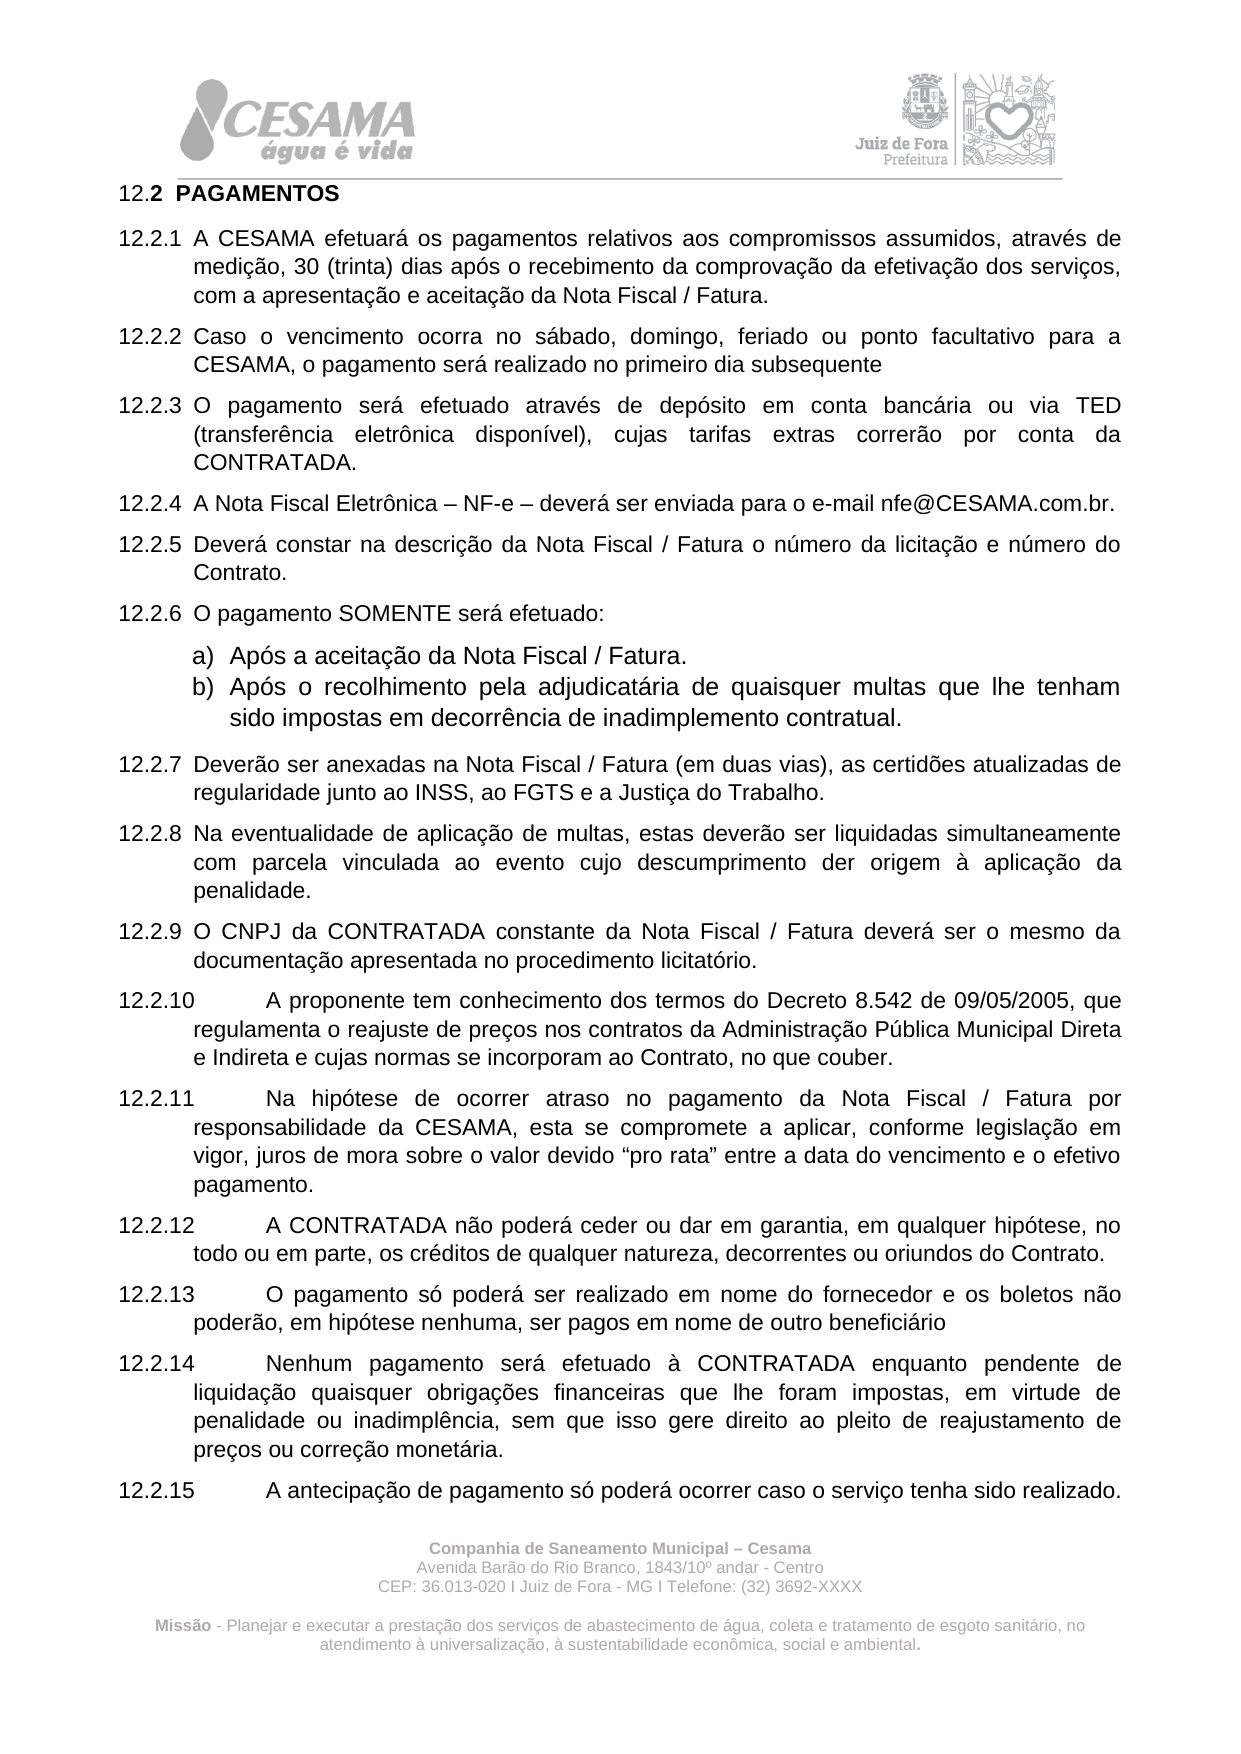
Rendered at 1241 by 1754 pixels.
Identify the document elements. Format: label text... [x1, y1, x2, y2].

subtitle O pagamento será efetuado através de depósito em conta bancária ou via TED (transferência eletrônica disponível), cujas tarifas extras correrão por conta da CONTRATADA. [118, 392, 1122, 475]
subtitle Nenhum pagamento será efetuado à CONTRATADA enquanto pendente de liquidação quaisquer obrigações financeiras que lhe foram impostas, em virtude de penalidade ou inadimplência, sem que isso gere direito ao pleito de reajustamento de preços ou correção monetária. [118, 1350, 1122, 1462]
list Após o recolhimento pela adjudicatária de quaisquer multas que lhe tenham sido impostas em decorrência de inadimplemento contratual. [192, 672, 1122, 732]
subtitle O pagamento SOMENTE será efetuado: [118, 600, 1122, 627]
subtitle A antecipação de pagamento só poderá ocorrer caso o serviço tenha sido realizado. [118, 1477, 1122, 1503]
subtitle A CONTRATADA não poderá ceder ou dar em garantia, em qualquer hipótese, no todo ou em parte, os créditos de qualquer natureza, decorrentes ou oriundos do Contrato. [118, 1212, 1122, 1266]
subtitle Na eventualidade de aplicação de multas, estas deverão ser liquidadas simultaneamente com parcela vinculada ao evento cujo descumprimento der origem à aplicação da penalidade. [118, 820, 1122, 903]
subtitle A proponente tem conhecimento dos termos do Decreto 8.542 de 09/05/2005, que regulamenta o reajuste de preços nos contratos da Administração Pública Municipal Direta e Indireta e cujas normas se incorporam ao Contrato, no que couber. [118, 987, 1122, 1071]
list Após a aceitação da Nota Fiscal / Fatura. [192, 641, 1122, 670]
picture [177, 73, 1063, 180]
text 12.2 PAGAMENTOS [118, 180, 1122, 206]
subtitle A Nota Fiscal Eletrônica – NF-e – deverá ser enviada para o e-mail nfe@CESAMA.com.br. [118, 490, 1122, 516]
subtitle A CESAMA efetuará os pagamentos relativos aos compromissos assumidos, através de medição, 30 (trinta) dias após o recebimento da comprovação da efetivação dos serviços, com a apresentação e aceitação da Nota Fiscal / Fatura. [118, 225, 1122, 308]
subtitle O CNPJ da CONTRATADA constante da Nota Fiscal / Fatura deverá ser o mesmo da documentação apresentada no procedimento licitatório. [118, 918, 1122, 973]
subtitle Na hipótese de ocorrer atraso no pagamento da Nota Fiscal / Fatura por responsabilidade da CESAMA, esta se compromete a aplicar, conforme legislação em vigor, juros de mora sobre o valor devido “pro rata” entre a data do vencimento e o efetivo pagamento. [118, 1085, 1122, 1197]
subtitle Caso o vencimento ocorra no sábado, domingo, feriado ou ponto facultativo para a CESAMA, o pagamento será realizado no primeiro dia subsequente [118, 323, 1122, 377]
subtitle Deverá constar na descrição da Nota Fiscal / Fatura o número da licitação e número do Contrato. [118, 531, 1122, 586]
subtitle O pagamento só poderá ser realizado em nome do fornecedor e os boletos não poderão, em hipótese nenhuma, ser pagos em nome de outro beneficiário [118, 1281, 1122, 1336]
subtitle Deverão ser anexadas na Nota Fiscal / Fatura (em duas vias), as certidões atualizadas de regularidade junto ao INSS, ao FGTS e a Justiça do Trabalho. [118, 751, 1122, 806]
